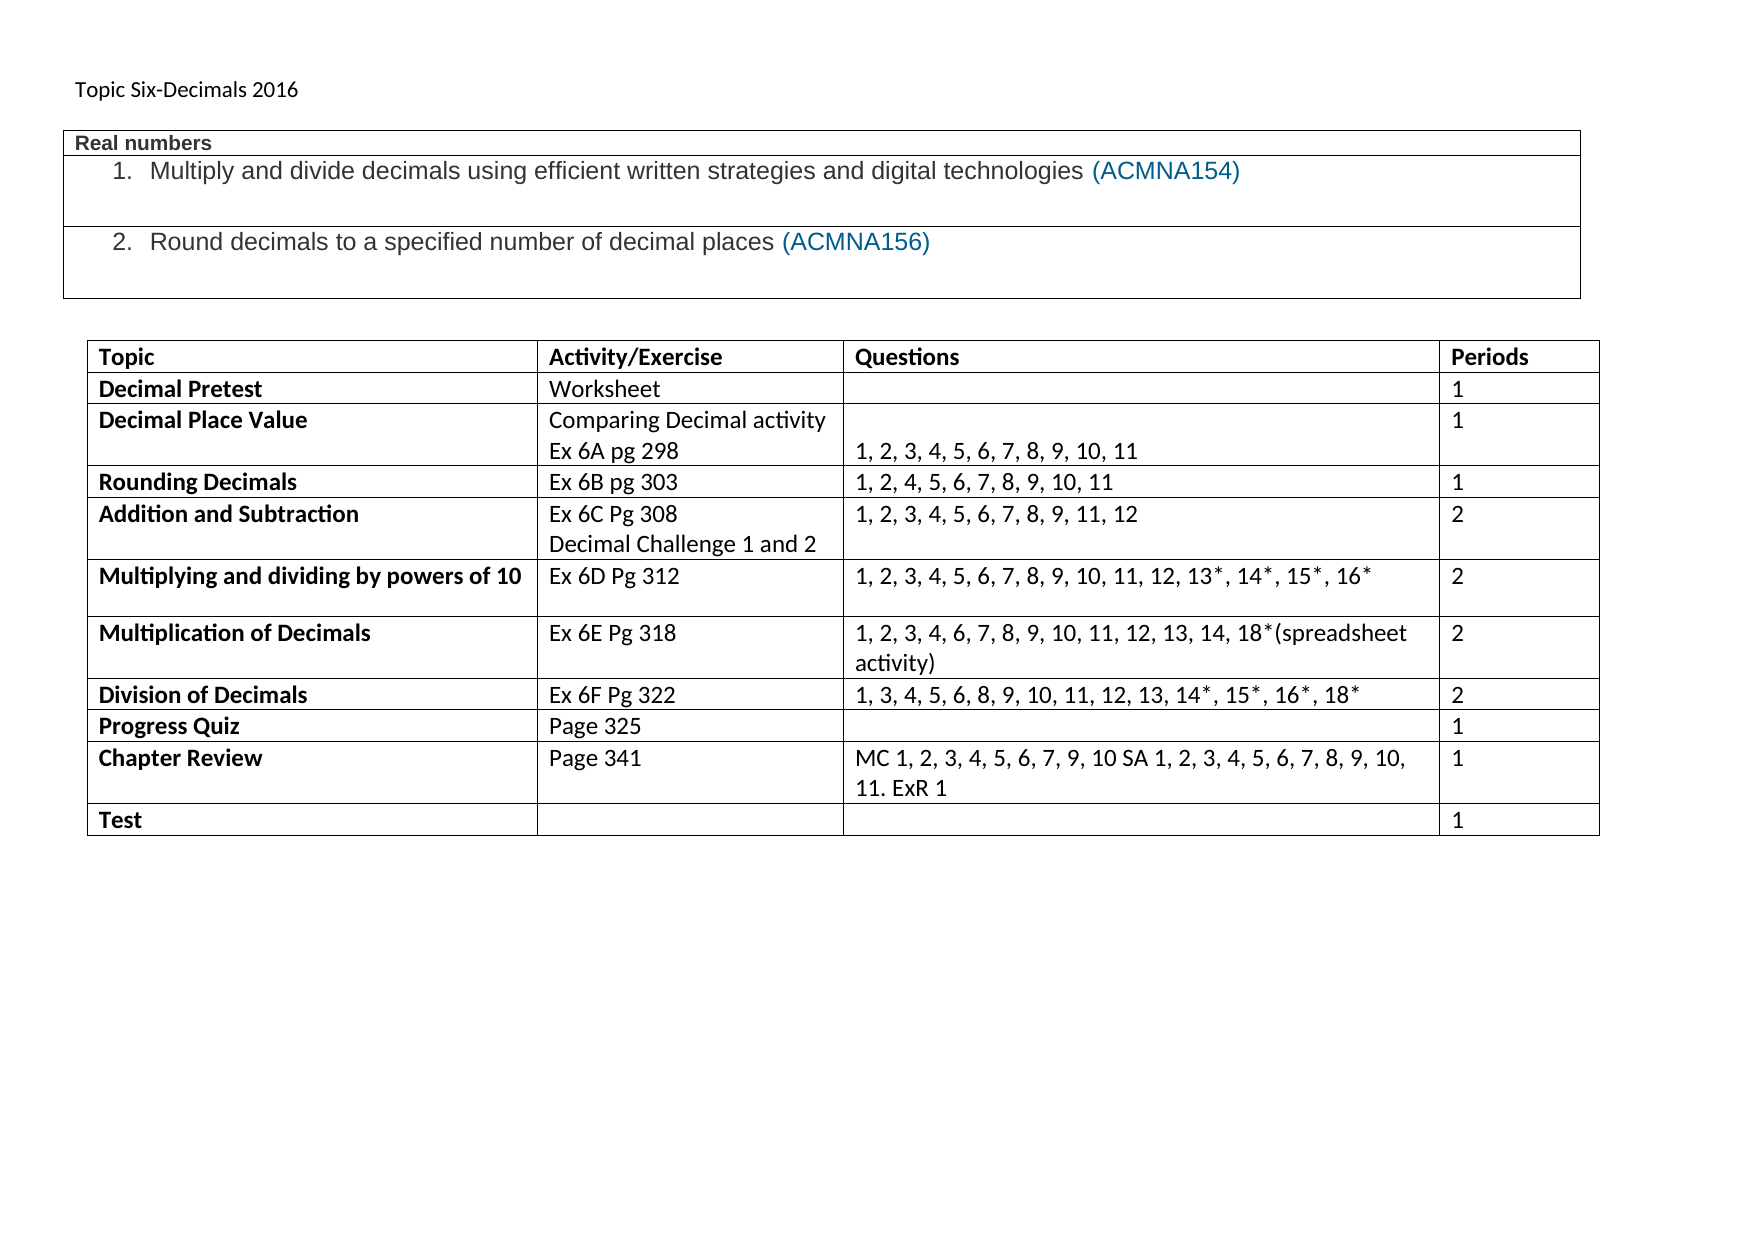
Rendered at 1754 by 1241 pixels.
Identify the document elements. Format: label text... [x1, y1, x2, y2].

table_cell Multiplication of Decimals [88, 617, 537, 678]
table_cell Division of Decimals [88, 679, 537, 709]
table_cell 2 [1440, 560, 1599, 616]
table_cell 1 [1440, 373, 1599, 403]
table_cell Comparing Decimal activity Ex 6A pg 298 [538, 404, 843, 465]
table_cell 1 [1440, 710, 1599, 741]
table_cell Worksheet [538, 373, 843, 403]
table_cell 2 [1440, 617, 1599, 678]
table_cell Page 325 [538, 710, 843, 741]
table_cell 1, 2, 4, 5, 6, 7, 8, 9, 10, 11 [844, 466, 1439, 497]
table_cell Multiplying and dividing by powers of 10 [88, 560, 537, 616]
table_header Topic [88, 341, 537, 372]
table_cell 1, 2, 3, 4, 5, 6, 7, 8, 9, 10, 11 [844, 404, 1439, 465]
table_cell Ex 6B pg 303 [538, 466, 843, 497]
table_cell Round decimals to a specified number of decimal places (ACMNA156) [64, 227, 1580, 298]
table_cell Ex 6E Pg 318 [538, 617, 843, 678]
table_cell 1 [1440, 804, 1599, 834]
table_cell 1 [1440, 466, 1599, 497]
table_cell MC 1, 2, 3, 4, 5, 6, 7, 9, 10 SA 1, 2, 3, 4, 5, 6, 7, 8, 9, 10, 11. ExR 1 [844, 742, 1439, 803]
table_cell Page 341 [538, 742, 843, 803]
table_cell Decimal Place Value [88, 404, 537, 465]
text Topic Six-Decimals 2016 [75, 75, 1679, 103]
table_cell Addition and Subtraction [88, 498, 537, 559]
table_cell Progress Quiz [88, 710, 537, 741]
table_header Questions [844, 341, 1439, 372]
table_cell Multiply and divide decimals using efficient written strategies and digital technologies (ACMNA154) [64, 156, 1580, 226]
table_cell [844, 710, 1439, 741]
table_cell 1, 2, 3, 4, 5, 6, 7, 8, 9, 11, 12 [844, 498, 1439, 559]
table_header Activity/Exercise [538, 341, 843, 372]
table_cell 2 [1440, 498, 1599, 559]
table_cell [844, 373, 1439, 403]
table_cell [844, 804, 1439, 834]
table_cell 1, 2, 3, 4, 6, 7, 8, 9, 10, 11, 12, 13, 14, 18*(spreadsheet activity) [844, 617, 1439, 678]
table_header Periods [1440, 341, 1599, 372]
table_cell [538, 804, 843, 834]
table_cell 1, 2, 3, 4, 5, 6, 7, 8, 9, 10, 11, 12, 13*, 14*, 15*, 16* [844, 560, 1439, 616]
table_cell Ex 6F Pg 322 [538, 679, 843, 709]
table_cell Ex 6D Pg 312 [538, 560, 843, 616]
table_cell Rounding Decimals [88, 466, 537, 497]
table_cell 1, 3, 4, 5, 6, 8, 9, 10, 11, 12, 13, 14*, 15*, 16*, 18* [844, 679, 1439, 709]
table_cell Test [88, 804, 537, 834]
table_cell Decimal Pretest [88, 373, 537, 403]
table_cell 2 [1440, 679, 1599, 709]
table_cell Ex 6C Pg 308 Decimal Challenge 1 and 2 [538, 498, 843, 559]
table_cell 1 [1440, 742, 1599, 803]
table_cell 1 [1440, 404, 1599, 465]
table_cell Chapter Review [88, 742, 537, 803]
